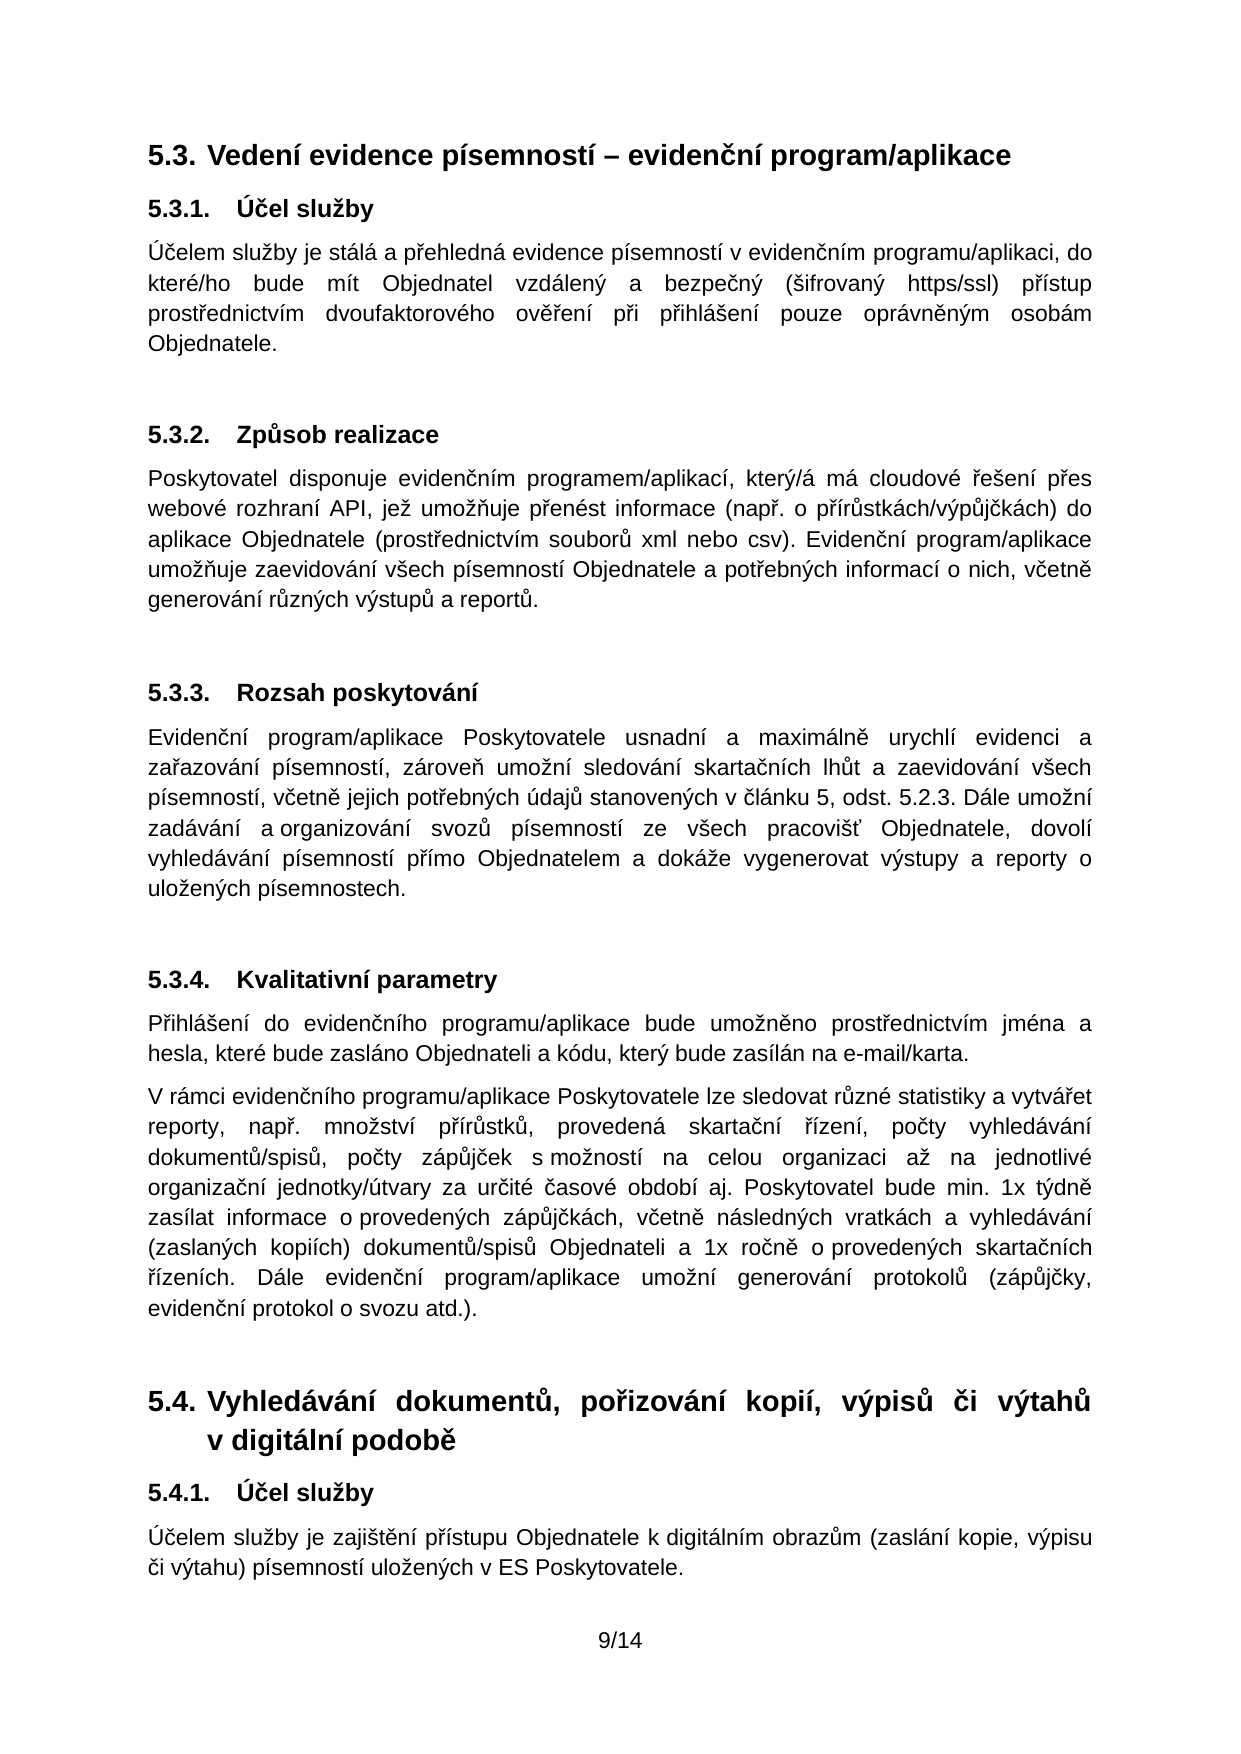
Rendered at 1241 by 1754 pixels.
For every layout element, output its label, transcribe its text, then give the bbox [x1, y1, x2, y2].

text Účelem služby je stálá a přehledná evidence písemností v evidenčním programu/aplikaci, do které/ho bude mít Objednatel vzdálený a bezpečný (šifrovaný https/ssl) přístup prostřednictvím dvoufaktorového ověření při přihlášení pouze oprávněným osobám Objednatele. [148, 239, 1092, 356]
subtitle Účel služby [148, 194, 1092, 222]
text Poskytovatel disponuje evidenčním programem/aplikací, který/á má cloudové řešení přes webové rozhraní API, jež umožňuje přenést informace (např. o přírůstkách/výpůjčkách) do aplikace Objednatele (prostřednictvím souborů xml nebo csv). Evidenční program/aplikace umožňuje zaevidování všech písemností Objednatele a potřebných informací o nich, včetně generování různých výstupů a reportů. [148, 465, 1092, 612]
subtitle Rozsah poskytování [148, 678, 1092, 707]
text Účelem služby je zajištění přístupu Objednatele k digitálním obrazům (zaslání kopie, výpisu či výtahu) písemností uložených v ES Poskytovatele. [148, 1524, 1092, 1580]
subtitle Účel služby [148, 1478, 1092, 1507]
subtitle Vyhledávání dokumentů, pořizování kopií, výpisů či výtahů v digitální podobě [148, 1384, 1092, 1456]
subtitle Způsob realizace [148, 419, 1092, 448]
text Přihlášení do evidenčního programu/aplikace bude umožněno prostřednictvím jména a hesla, které bude zasláno Objednateli a kódu, který bude zasílán na e-mail/karta. [148, 1010, 1092, 1067]
subtitle Kvalitativní parametry [148, 965, 1092, 993]
text V rámci evidenčního programu/aplikace Poskytovatele lze sledovat různé statistiky a vytvářet reporty, např. množství přírůstků, provedená skartační řízení, počty vyhledávání dokumentů/spisů, počty zápůjček s možností na celou organizaci až na jednotlivé organizační jednotky/útvary za určité časové období aj. Poskytovatel bude min. 1x týdně zasílat informace o provedených zápůjčkách, včetně následných vratkách a vyhledávání (zaslaných kopiích) dokumentů/spisů Objednateli a 1x ročně o provedených skartačních řízeních. Dále evidenční program/aplikace umožní generování protokolů (zápůjčky, evidenční protokol o svozu atd.). [148, 1083, 1092, 1321]
text Evidenční program/aplikace Poskytovatele usnadní a maximálně urychlí evidenci a zařazování písemností, zároveň umožní sledování skartačních lhůt a zaevidování všech písemností, včetně jejich potřebných údajů stanovených v článku 5, odst. 5.2.3. Dále umožní zadávání a organizování svozů písemností ze všech pracovišť Objednatele, dovolí vyhledávání písemností přímo Objednatelem a dokáže vygenerovat výstupy a reporty o uložených písemnostech. [148, 724, 1092, 901]
subtitle Vedení evidence písemností – evidenční program/aplikace [148, 138, 1092, 172]
